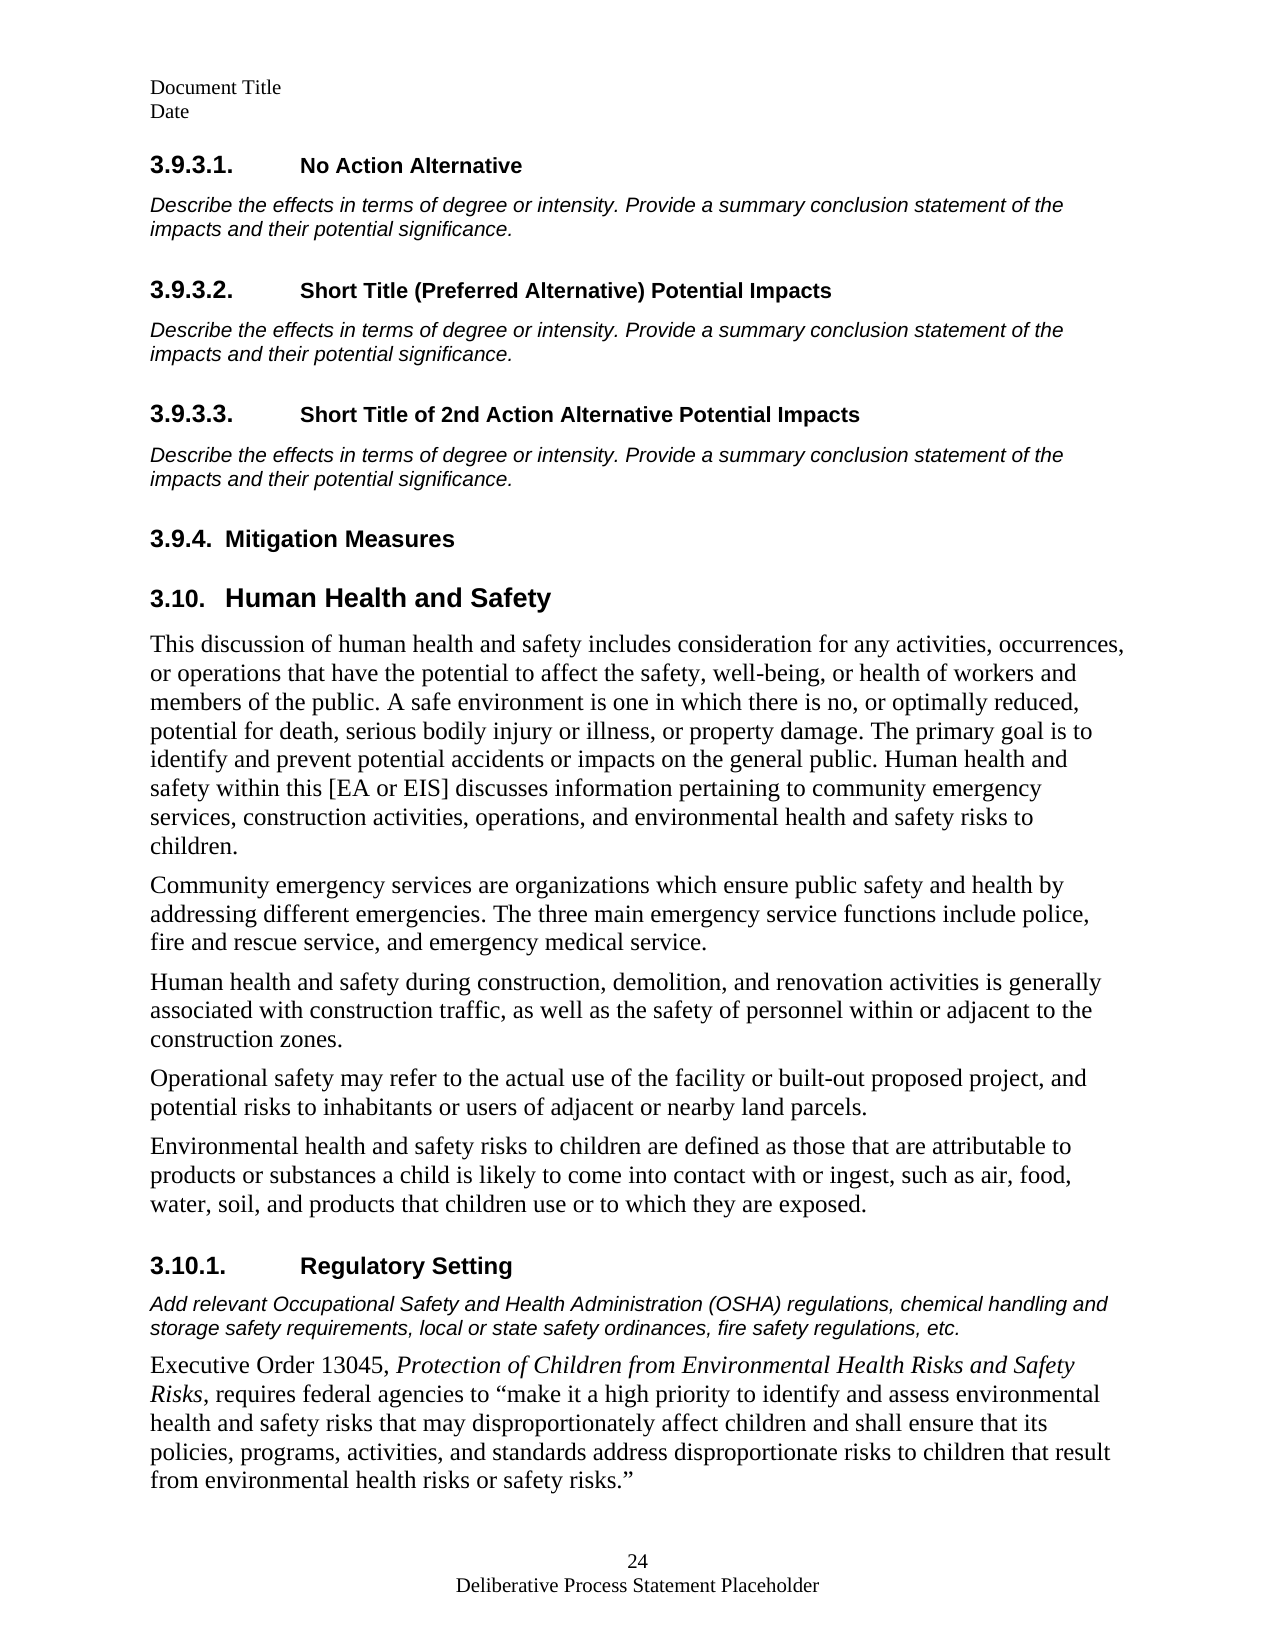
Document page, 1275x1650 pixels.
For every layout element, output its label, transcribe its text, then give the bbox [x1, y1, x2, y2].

subtitle Short Title (Preferred Alternative) Potential Impacts [150, 274, 1125, 303]
text Describe the effects in terms of degree or intensity. Provide a summary conclusion statement of the impacts and their potential significance. [150, 193, 1125, 241]
text Executive Order 13045, Protection of Children from Environmental Health Risks and Safety Risks, requires federal agencies to “make it a high priority to identify and assess environmental health and safety risks that may disproportionately affect children and shall ensure that its policies, programs, activities, and standards address disproportionate risks to children that result from environmental health risks or safety risks.” [150, 1350, 1125, 1494]
subtitle Short Title of 2nd Action Alternative Potential Impacts [150, 399, 1125, 428]
subtitle Mitigation Measures [150, 524, 1125, 552]
text Describe the effects in terms of degree or intensity. Provide a summary conclusion statement of the impacts and their potential significance. [150, 318, 1125, 366]
subtitle No Action Alternative [150, 150, 1125, 179]
text Human health and safety during construction, demolition, and renovation activities is generally associated with construction traffic, as well as the safety of personnel within or adjacent to the construction zones. [150, 967, 1125, 1053]
subtitle Human Health and Safety [150, 582, 1125, 613]
text This discussion of human health and safety includes consideration for any activities, occurrences, or operations that have the potential to affect the safety, well-being, or health of workers and members of the public. A safe environment is one in which there is no, or optimally reduced, potential for death, serious bodily injury or illness, or property damage. The primary goal is to identify and prevent potential accidents or impacts on the general public. Human health and safety within this [EA or EIS] discusses information pertaining to community emergency services, construction activities, operations, and environmental health and safety risks to children. [150, 629, 1125, 859]
subtitle Regulatory Setting [150, 1251, 1125, 1279]
text Describe the effects in terms of degree or intensity. Provide a summary conclusion statement of the impacts and their potential significance. [150, 442, 1125, 490]
text Community emergency services are organizations which ensure public safety and health by addressing different emergencies. The three main emergency service functions include police, fire and rescue service, and emergency medical service. [150, 870, 1125, 956]
text Operational safety may refer to the actual use of the facility or built-out proposed project, and potential risks to inhabitants or users of adjacent or nearby land parcels. [150, 1063, 1125, 1121]
text Add relevant Occupational Safety and Health Administration (OSHA) regulations, chemical handling and storage safety requirements, local or state safety ordinances, fire safety regulations, etc. [150, 1292, 1125, 1340]
text Environmental health and safety risks to children are defined as those that are attributable to products or substances a child is likely to come into contact with or ingest, such as air, food, water, soil, and products that children use or to which they are exposed. [150, 1131, 1125, 1217]
